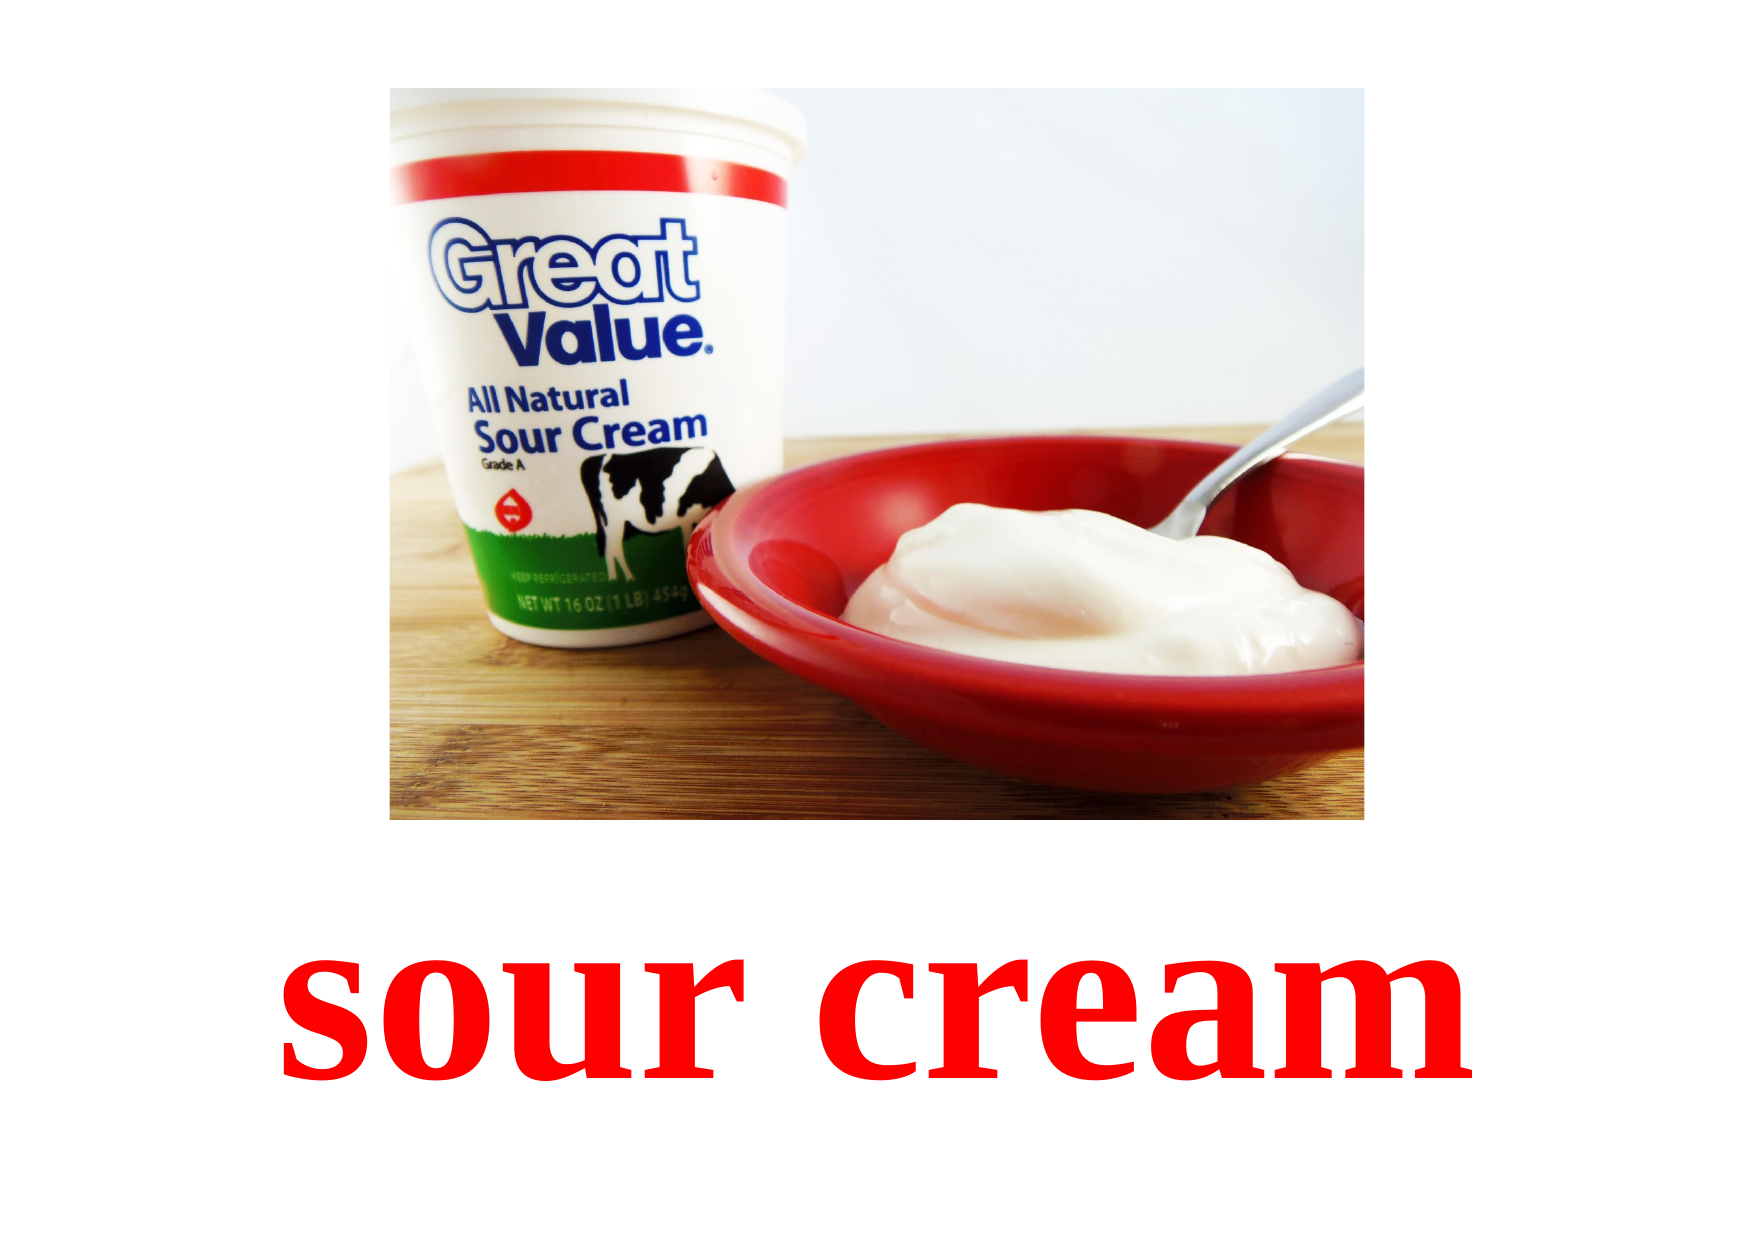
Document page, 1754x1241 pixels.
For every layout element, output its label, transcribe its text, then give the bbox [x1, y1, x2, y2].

picture [389, 88, 1365, 820]
text sour cream [118, 845, 1636, 1132]
